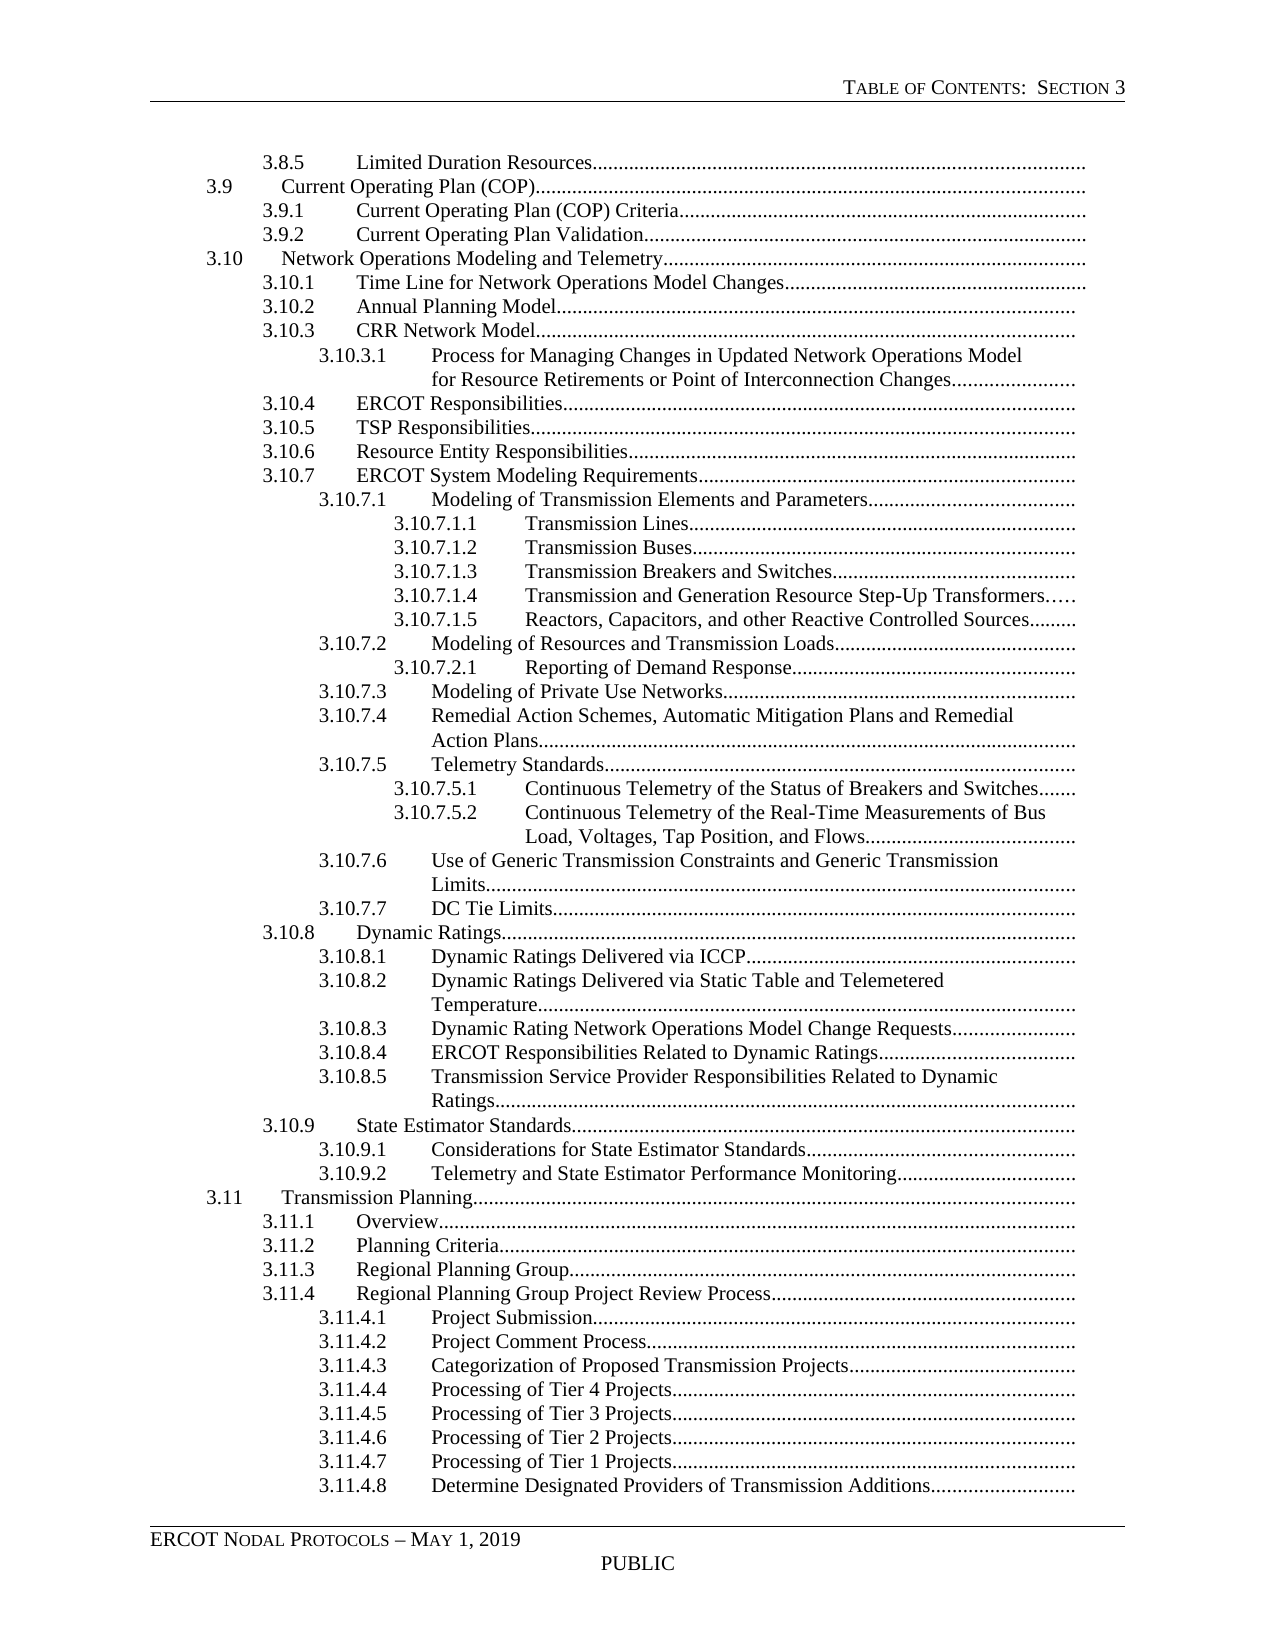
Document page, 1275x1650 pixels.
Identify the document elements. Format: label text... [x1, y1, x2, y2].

text 3.11.4 Regional Planning Group Project Review Process 3-136 [262, 1281, 1050, 1305]
text 3.11.4.8 Determine Designated Providers of Transmission Additions 3-139 [319, 1473, 1050, 1497]
text 3.8.5 Limited Duration Resources 3-85 [262, 150, 1050, 174]
text 3.10.1 Time Line for Network Operations Model Changes 3-97 [262, 270, 1050, 294]
text 3.10.8.2 Dynamic Ratings Delivered via Static Table and Telemetered Temperature 3-130 [319, 968, 1050, 1016]
text 3.10.7.3 Modeling of Private Use Networks 3-117 [319, 679, 1050, 703]
text 3.10 Network Operations Modeling and Telemetry 3-93 [206, 246, 1050, 270]
text 3.10.7.5 Telemetry Standards 3-119 [319, 752, 1050, 776]
text 3.9.2 Current Operating Plan Validation 3-92 [262, 222, 1050, 246]
text 3.9 Current Operating Plan (COP) 3-85 [206, 174, 1050, 198]
text 3.11.4.2 Project Comment Process 3-136 [319, 1329, 1050, 1353]
text 3.10.7.4 Remedial Action Schemes, Automatic Mitigation Plans and Remedial Action Plans 3-118 [319, 703, 1050, 752]
text 3.10.6 Resource Entity Responsibilities 3-105 [262, 439, 1050, 463]
text 3.11.3 Regional Planning Group 3-135 [262, 1257, 1050, 1281]
text 3.11.4.4 Processing of Tier 4 Projects 3-138 [319, 1377, 1050, 1401]
text 3.10.2 Annual Planning Model 3-100 [262, 294, 1050, 318]
text 3.10.3 CRR Network Model 3-101 [262, 318, 1050, 342]
text 3.10.8.4 ERCOT Responsibilities Related to Dynamic Ratings 3-131 [319, 1040, 1050, 1064]
text 3.11.2 Planning Criteria 3-134 [262, 1233, 1050, 1257]
text 3.10.8.3 Dynamic Rating Network Operations Model Change Requests 3-131 [319, 1016, 1050, 1040]
text 3.9.1 Current Operating Plan (COP) Criteria 3-86 [262, 198, 1050, 222]
text 3.10.9.2 Telemetry and State Estimator Performance Monitoring 3-134 [319, 1161, 1050, 1185]
text 3.10.7.1.2 Transmission Buses 3-108 [394, 535, 1050, 559]
text 3.10.7.1.3 Transmission Breakers and Switches 3-109 [394, 559, 1050, 583]
text 3.10.7 ERCOT System Modeling Requirements 3-105 [262, 463, 1050, 487]
text 3.10.7.2.1 Reporting of Demand Response 3-116 [394, 655, 1050, 679]
text 3.11.4.7 Processing of Tier 1 Projects 3-139 [319, 1449, 1050, 1473]
text 3.10.5 TSP Responsibilities 3-104 [262, 415, 1050, 439]
text 3.11 Transmission Planning 3-134 [206, 1185, 1050, 1209]
text 3.11.4.6 Processing of Tier 2 Projects 3-138 [319, 1425, 1050, 1449]
text 3.10.7.1 Modeling of Transmission Elements and Parameters 3-105 [319, 487, 1050, 511]
text 3.10.7.1.5 Reactors, Capacitors, and other Reactive Controlled Sources 3-112 [394, 607, 1050, 631]
text 3.10.8 Dynamic Ratings 3-129 [262, 920, 1050, 944]
text 3.10.3.1 Process for Managing Changes in Updated Network Operations Model for Resource Retirements or Point of Interconnection Changes 3-101 [319, 342, 1050, 391]
text 3.10.7.6 Use of Generic Transmission Constraints and Generic Transmission Limits 3-127 [319, 848, 1050, 896]
text 3.10.7.5.2 Continuous Telemetry of the Real-Time Measurements of Bus Load, Voltages, Tap Position, and Flows 3-125 [394, 800, 1050, 848]
text 3.11.4.5 Processing of Tier 3 Projects 3-138 [319, 1401, 1050, 1425]
text 3.11.4.1 Project Submission 3-136 [319, 1305, 1050, 1329]
text 3.11.1 Overview 3-134 [262, 1209, 1050, 1233]
text 3.10.7.2 Modeling of Resources and Transmission Loads 3-112 [319, 631, 1050, 655]
text 3.10.8.1 Dynamic Ratings Delivered via ICCP 3-130 [319, 944, 1050, 968]
text 3.10.9.1 Considerations for State Estimator Standards 3-133 [319, 1137, 1050, 1161]
text 3.10.9 State Estimator Standards 3-132 [262, 1112, 1050, 1137]
text 3.10.7.7 DC Tie Limits 3-128 [319, 896, 1050, 920]
text 3.10.4 ERCOT Responsibilities 3-102 [262, 391, 1050, 415]
text 3.10.7.1.1 Transmission Lines 3-107 [394, 511, 1050, 535]
text 3.10.7.5.1 Continuous Telemetry of the Status of Breakers and Switches 3-122 [394, 776, 1050, 800]
text 3.10.7.1.4 Transmission and Generation Resource Step-Up Transformers 3-110 [394, 583, 1050, 607]
text 3.10.8.5 Transmission Service Provider Responsibilities Related to Dynamic Ratings 3-132 [319, 1064, 1050, 1112]
text 3.11.4.3 Categorization of Proposed Transmission Projects 3-136 [319, 1353, 1050, 1377]
